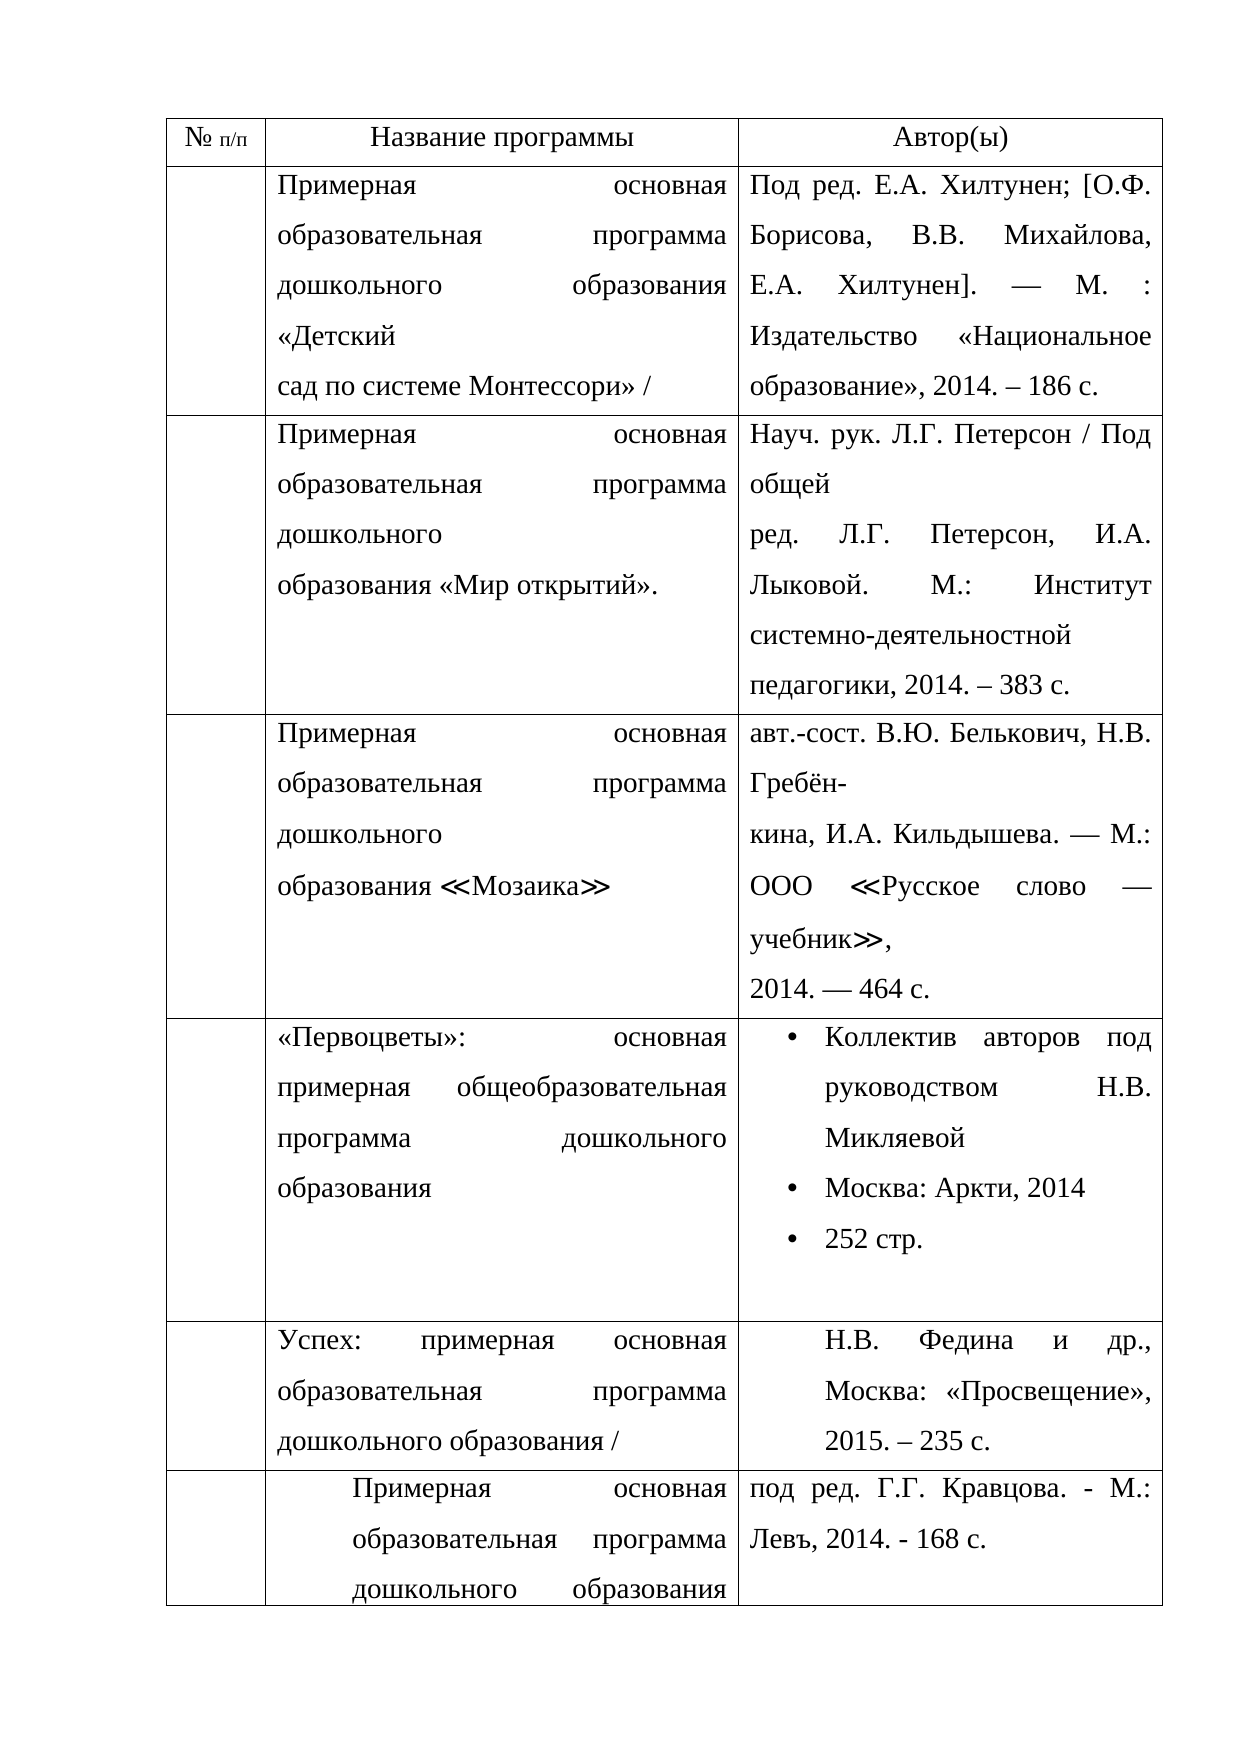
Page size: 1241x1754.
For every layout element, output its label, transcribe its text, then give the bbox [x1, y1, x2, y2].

table_cell Примерная основная образовательная программа дошкольного образования «Детский сад по системе Монтессори» / [266, 167, 738, 415]
table_cell [167, 715, 265, 1018]
table_header Автор(ы) [739, 119, 1162, 166]
table_cell [167, 1322, 265, 1469]
table_cell Примерная основная образовательная программа дошкольного образования ≪Мозаика≫ [266, 715, 738, 1018]
table_cell Примерная основная образовательная программа дошкольного образования «Мир открытий». [266, 416, 738, 714]
table_cell [167, 1019, 265, 1321]
table_cell Под ред. Е.А. Хилтунен; [О.Ф. Борисова, В.В. Михайлова, Е.А. Хилтунен]. — М. : Издательство «Национальное образование», 2014. – 186 с. [739, 167, 1162, 415]
table_cell Коллектив авторов под руководством Н.В. Микляевой Москва: Аркти, 2014 252 стр. [739, 1019, 1162, 1321]
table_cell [739, 1471, 1162, 1605]
table_cell «Первоцветы»: основная примерная общеобразовательная программа дошкольного образования [266, 1019, 738, 1321]
table_cell Науч. рук. Л.Г. Петерсон / Под общей ред. Л.Г. Петерсон, И.А. Лыковой. М.: Институт системно-деятельностной педагогики, 2014. – 383 с. [739, 416, 1162, 714]
table_cell авт.-сост. В.Ю. Белькович, Н.В. Гребён- кина, И.А. Кильдышева. — М.: ООО ≪Русское слово — учебник≫, 2014. — 464 с. [739, 715, 1162, 1018]
table_cell Н.В. Федина и др., Москва: «Просвещение», 2015. – 235 с. [739, 1322, 1162, 1469]
table_cell [167, 167, 265, 415]
table_header № п/п [167, 119, 265, 166]
table_cell Успех: примерная основная образовательная программа дошкольного образования / [266, 1322, 738, 1469]
table_header Название программы [266, 119, 738, 166]
table_cell [167, 1471, 265, 1605]
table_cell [266, 1471, 738, 1605]
table_cell [167, 416, 265, 714]
